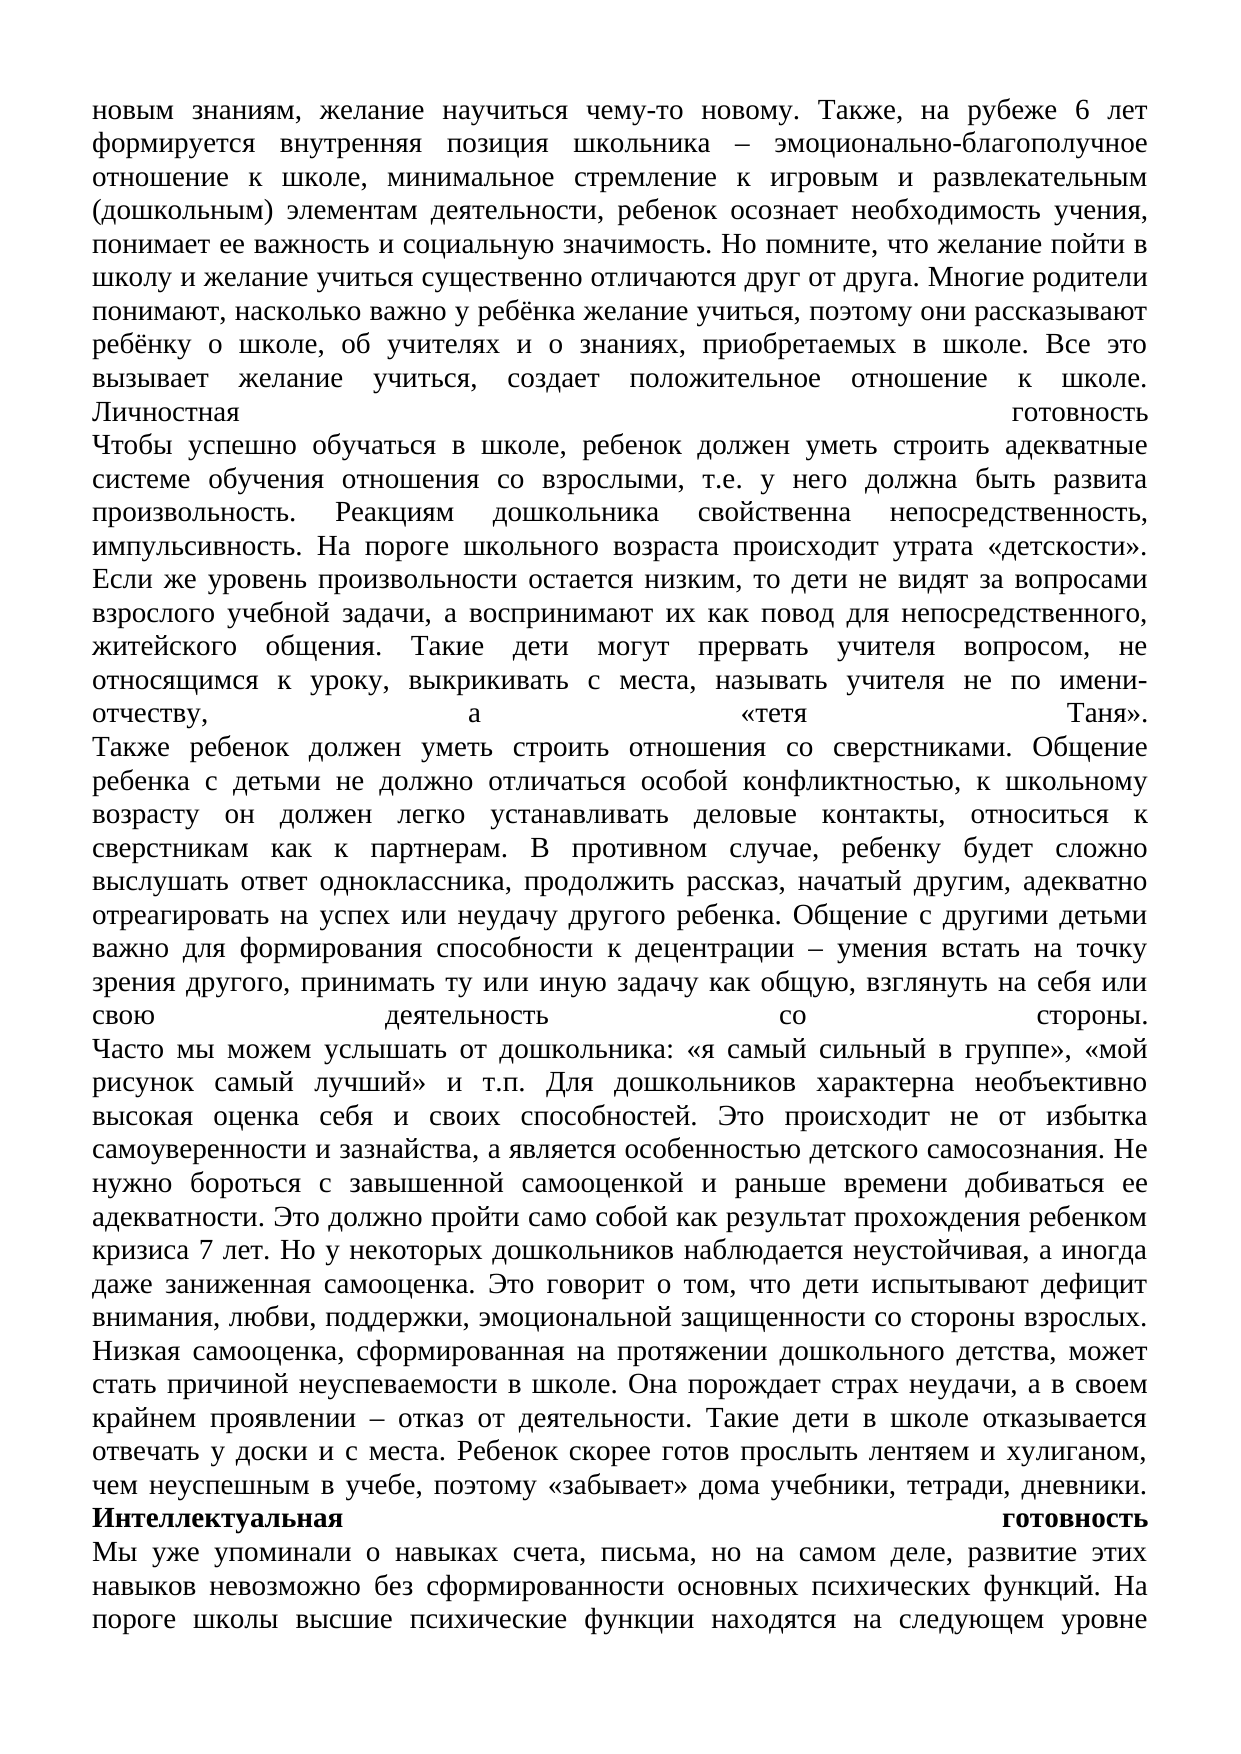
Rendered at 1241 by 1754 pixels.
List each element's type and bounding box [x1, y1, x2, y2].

table_header [89, 89, 1152, 1638]
